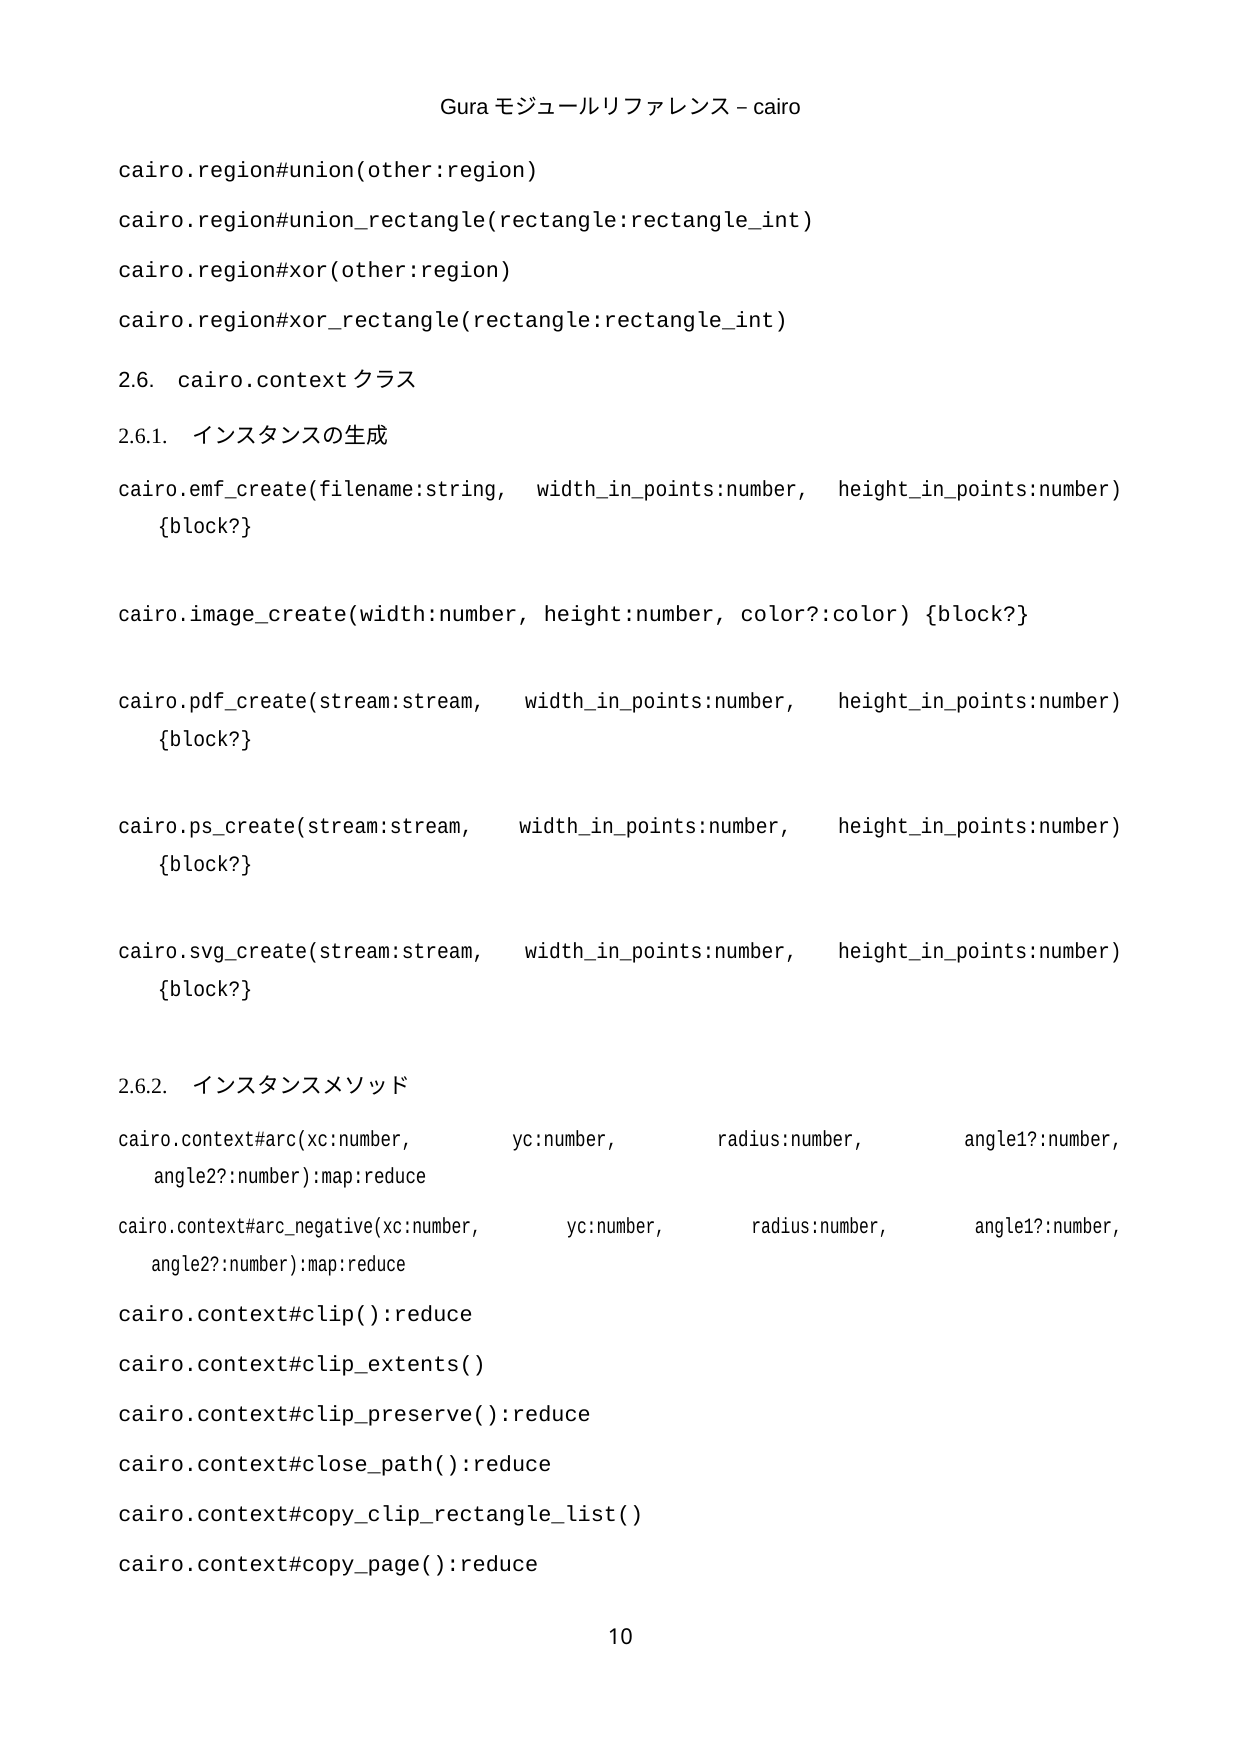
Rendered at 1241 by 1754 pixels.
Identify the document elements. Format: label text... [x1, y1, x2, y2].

text cairo.context#copy_page():reduce [118, 1547, 1122, 1584]
text cairo.context#copy_clip_rectangle_list() [118, 1497, 1122, 1534]
text cairo.ps_create(stream:stream, width_in_points:number, height_in_points:number) {block?} [118, 809, 1122, 922]
subtitle cairo.contextクラス [118, 359, 1122, 397]
text cairo.svg_create(stream:stream, width_in_points:number, height_in_points:number) {block?} [118, 934, 1122, 1047]
text cairo.image_create(width:number, height:number, color?:color) {block?} [118, 597, 1122, 672]
text cairo.context#arc(xc:number, yc:number, radius:number, angle1?:number, angle2?:number):map:reduce [118, 1122, 1122, 1197]
text cairo.emf_create(filename:string, width_in_points:number, height_in_points:number) {block?} [118, 472, 1122, 584]
text cairo.context#clip_extents() [118, 1347, 1122, 1384]
text cairo.context#arc_negative(xc:number, yc:number, radius:number, angle1?:number, angle2?:number):map:reduce [118, 1209, 1122, 1284]
text cairo.context#clip_preserve():reduce [118, 1397, 1122, 1434]
text cairo.context#clip():reduce [118, 1297, 1122, 1334]
text cairo.region#union_rectangle(rectangle:rectangle_int) [118, 203, 1122, 241]
text cairo.context#close_path():reduce [118, 1447, 1122, 1484]
text cairo.region#xor_rectangle(rectangle:rectangle_int) [118, 303, 1122, 341]
text cairo.pdf_create(stream:stream, width_in_points:number, height_in_points:number) {block?} [118, 684, 1122, 797]
subtitle インスタンスメソッド [118, 1066, 1122, 1103]
text cairo.region#union(other:region) [118, 153, 1122, 191]
text cairo.region#xor(other:region) [118, 253, 1122, 291]
subtitle インスタンスの生成 [118, 416, 1122, 453]
